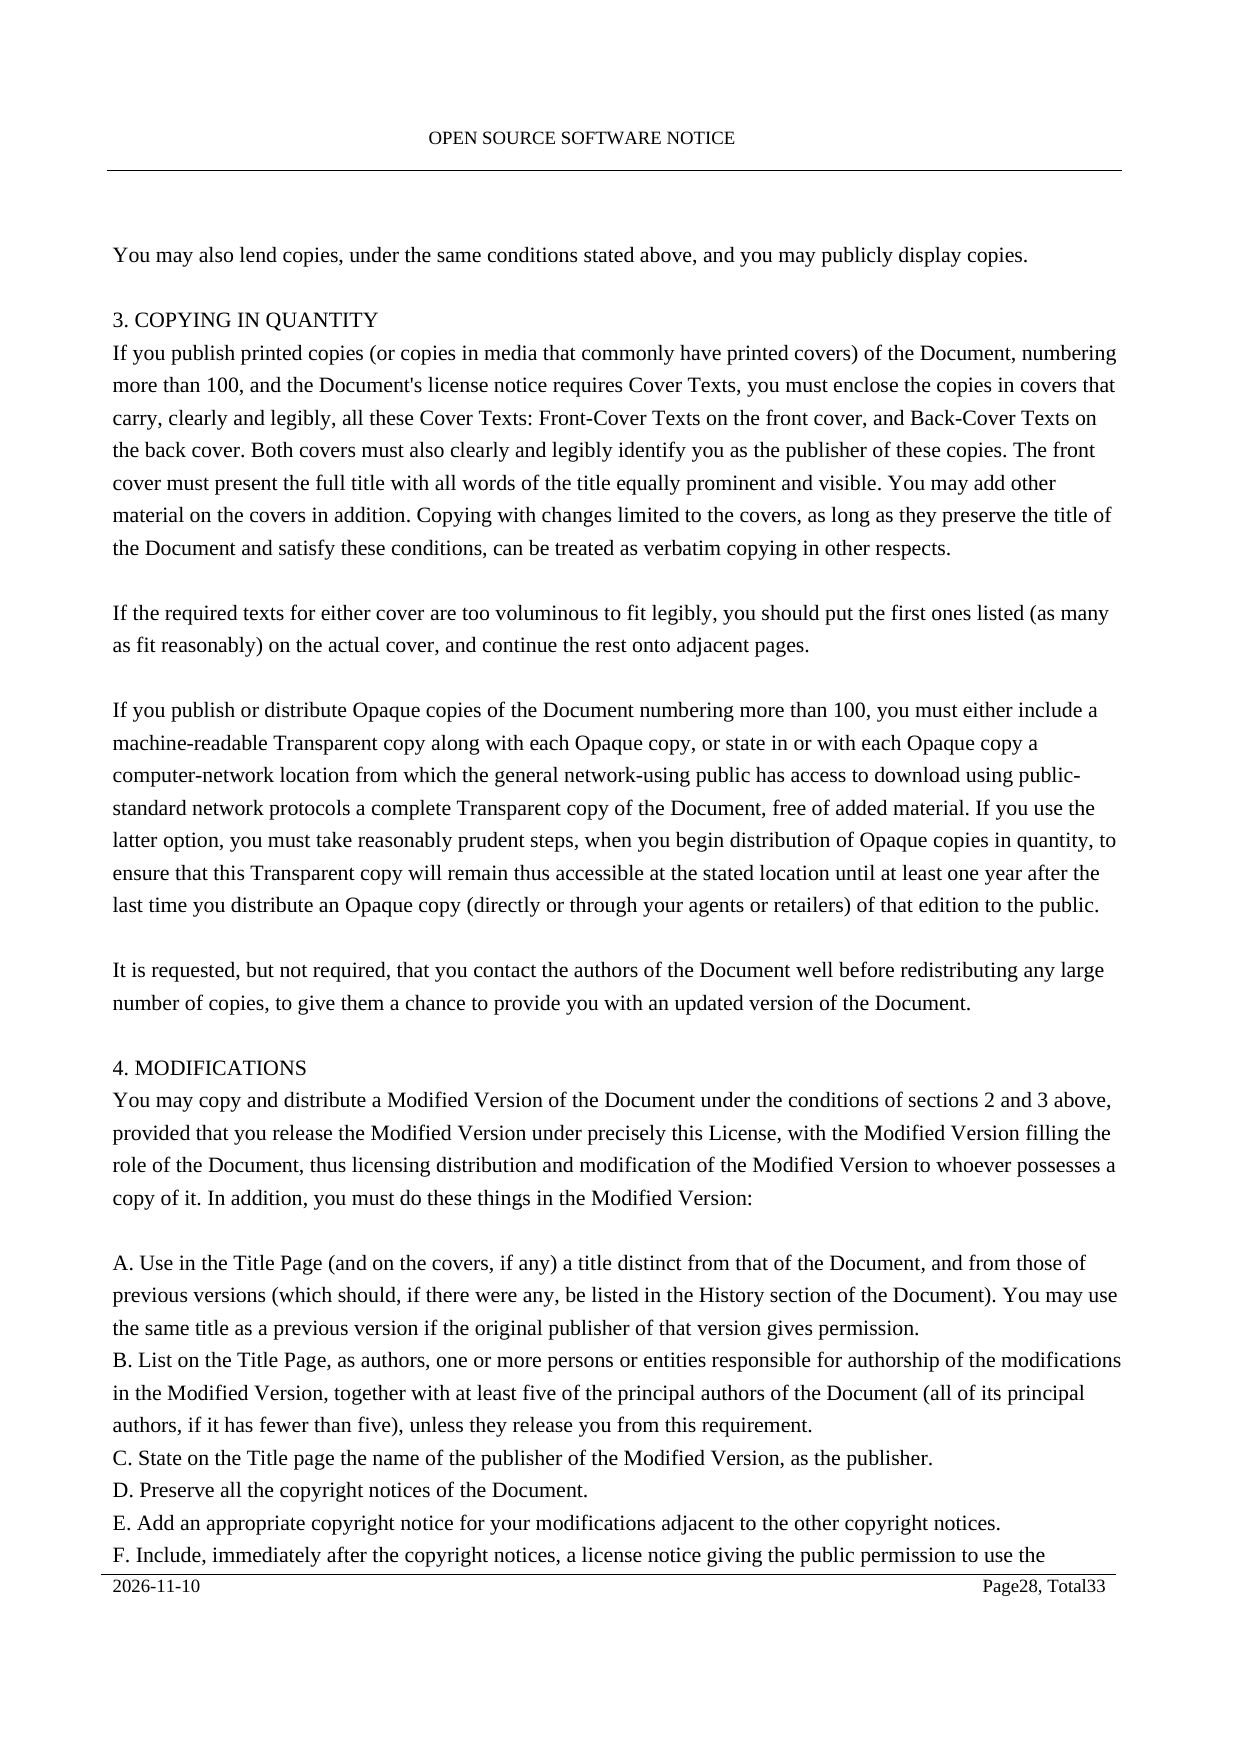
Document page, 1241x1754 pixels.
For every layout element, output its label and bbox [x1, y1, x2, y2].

text [112, 206, 1128, 1571]
